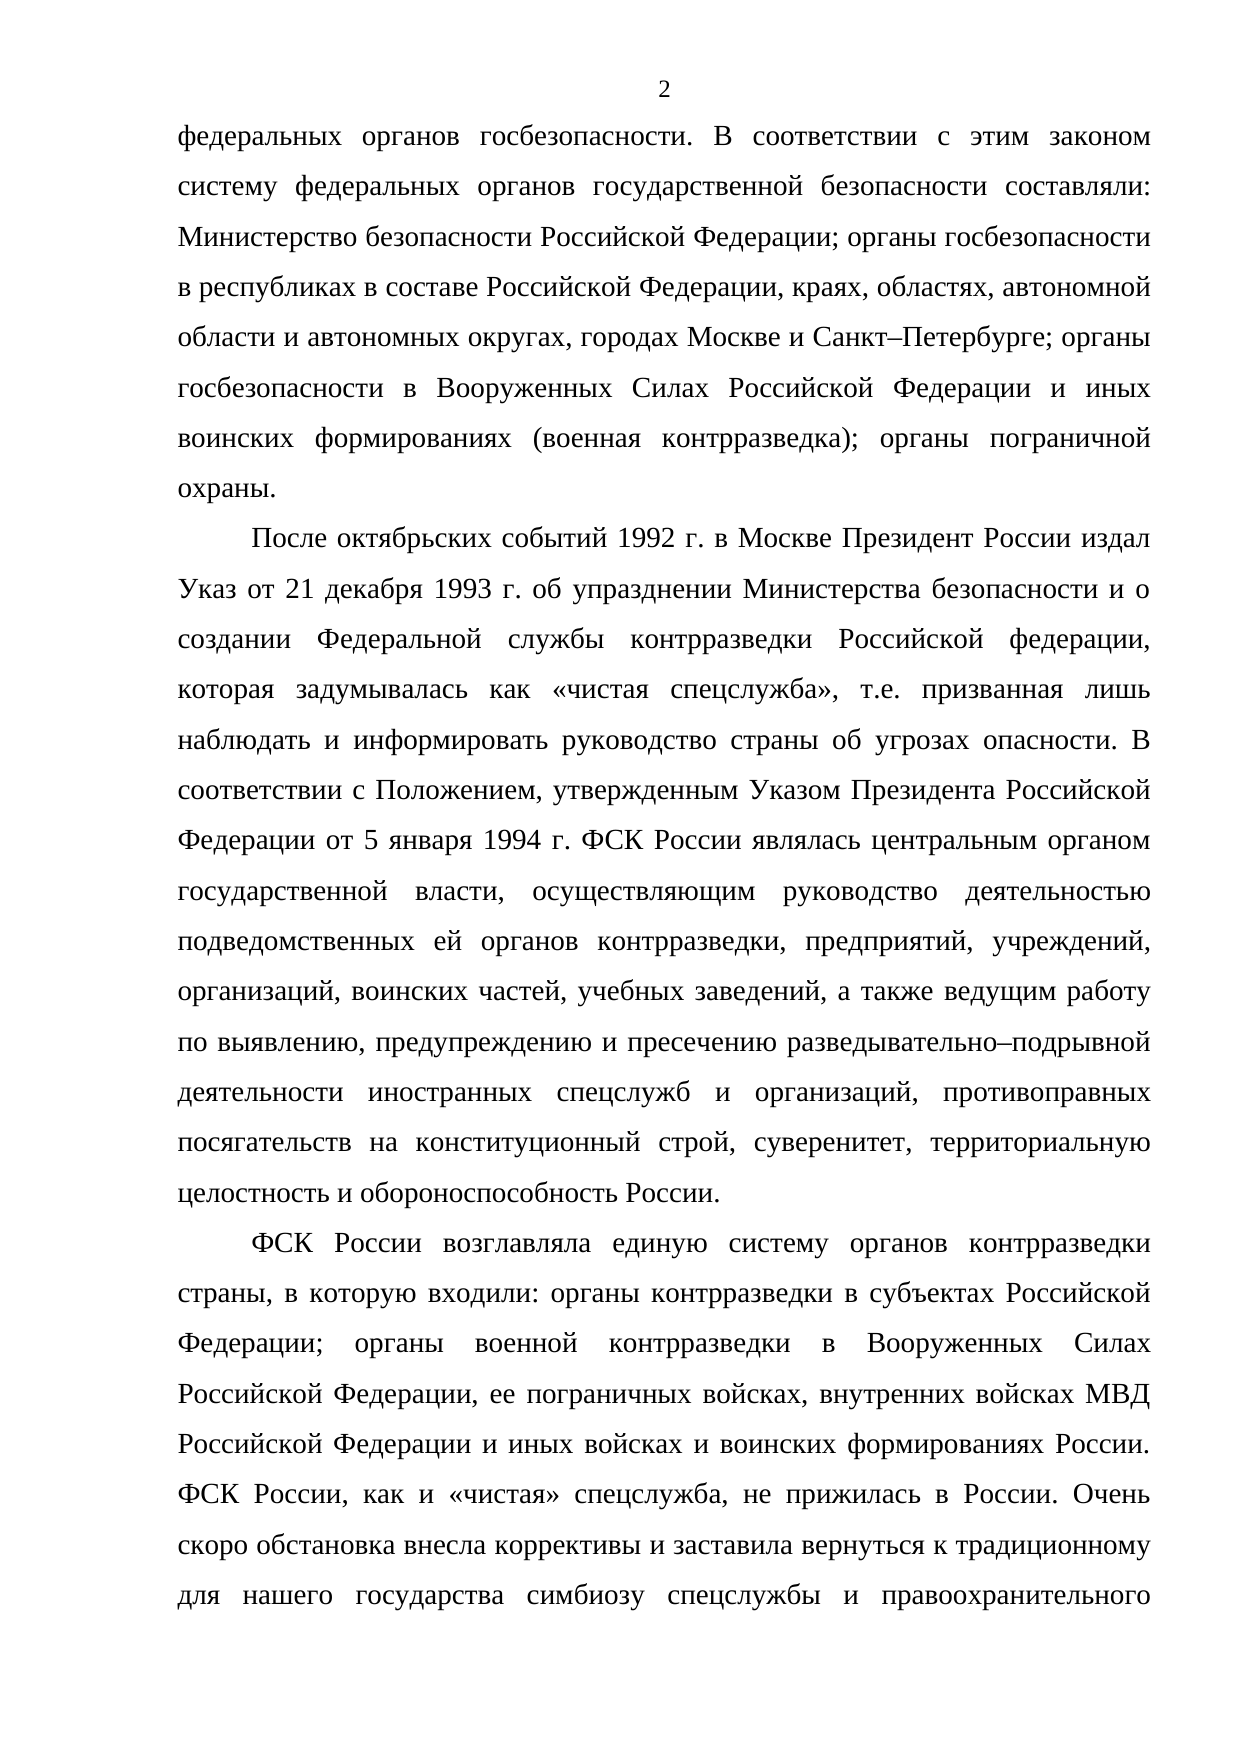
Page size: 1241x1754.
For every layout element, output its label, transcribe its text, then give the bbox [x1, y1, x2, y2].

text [177, 1225, 1152, 1611]
text После октябрьских событий 1992 г. в Москве Президент России издал Указ от 21 декабря 1993 г. об упразднении Министерства безопасности и о создании Федеральной службы контрразведки Российской федерации, которая задумывалась как «чистая спецслужба», т.е. призванная лишь наблюдать и информировать руководство страны об угрозах опасности. В соответствии с Положением, утвержденным Указом Президента Российской Федерации от 5 января 1994 г. ФСК России являлась центральным органом государственной власти, осуществляющим руководство деятельностью подведомственных ей органов контрразведки, предприятий, учреждений, организаций, воинских частей, учебных заведений, а также ведущим работу по выявлению, предупреждению и пресечению разведывательно–подрывной деятельности иностранных спецслужб и организаций, противоправных посягательств на конституционный строй, суверенитет, территориальную целостность и обороноспособность России. [177, 521, 1152, 1208]
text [177, 118, 1152, 504]
